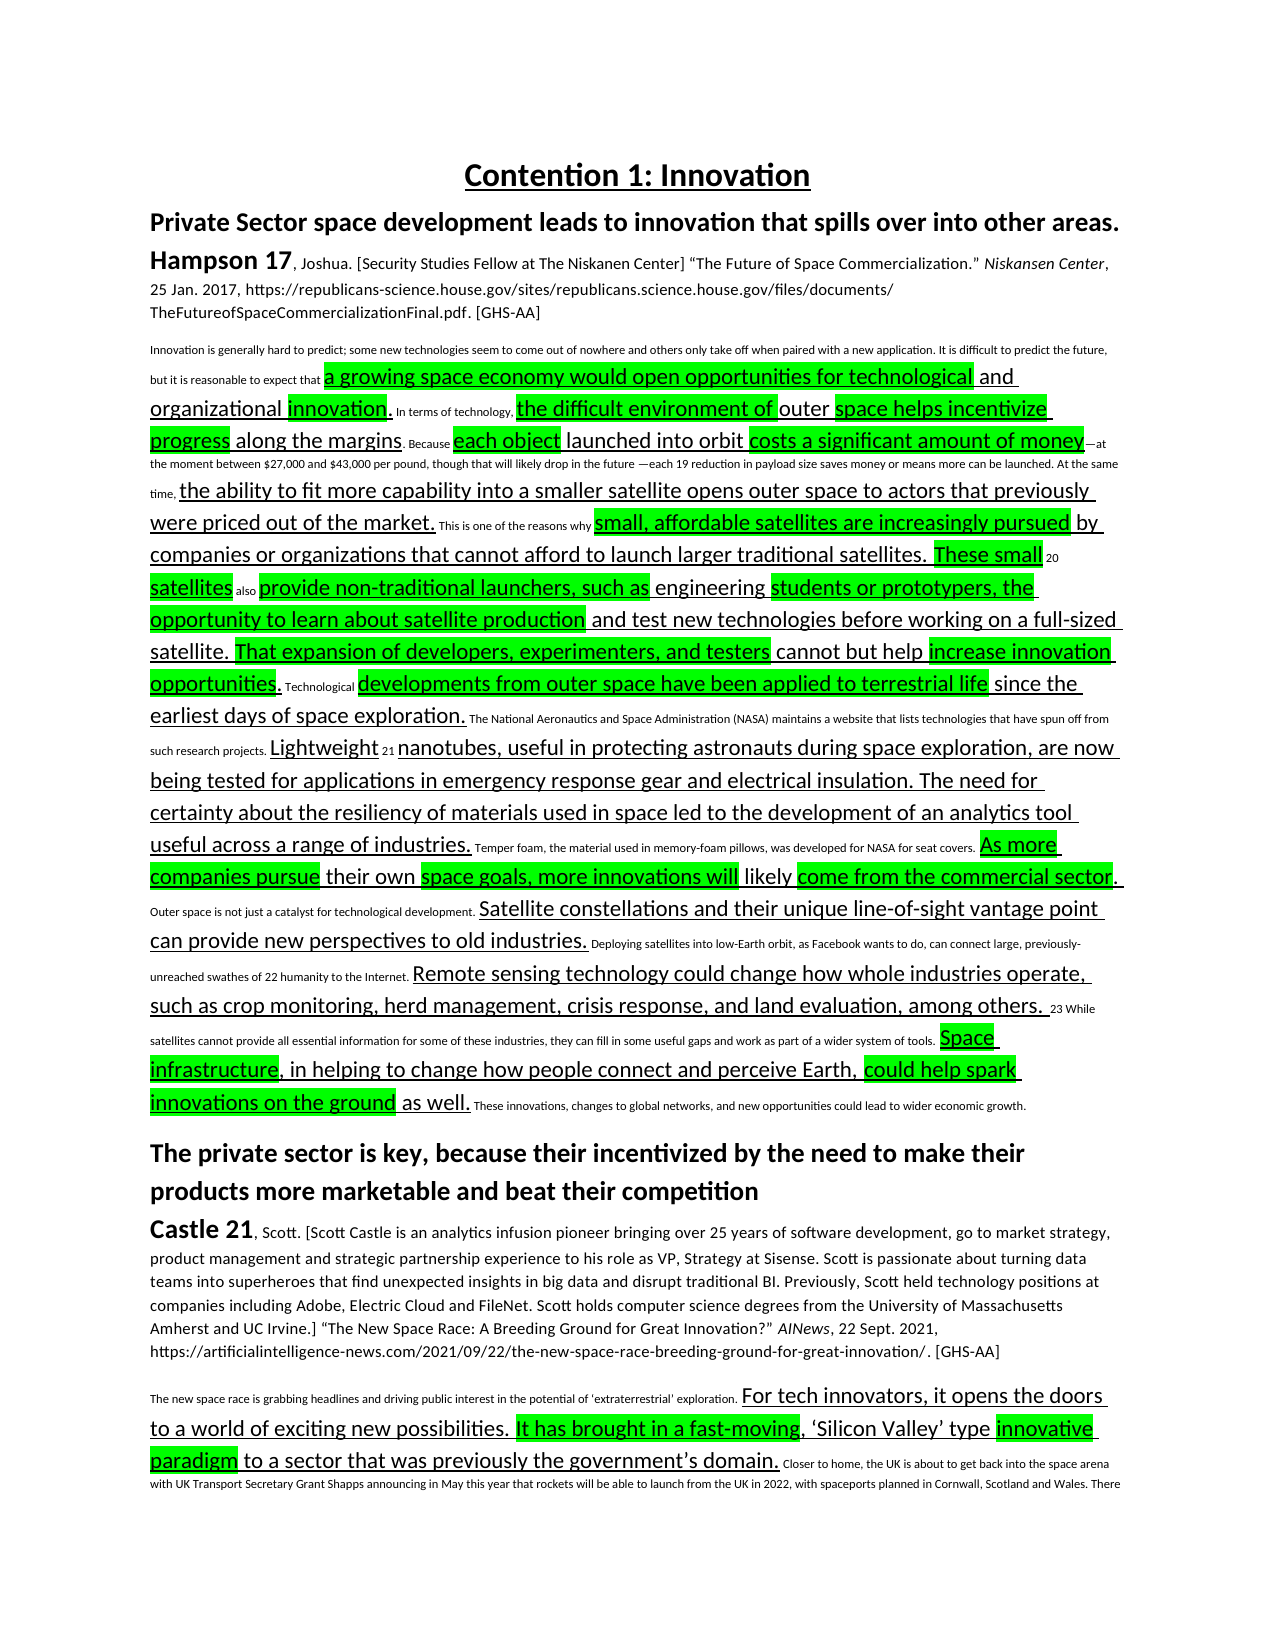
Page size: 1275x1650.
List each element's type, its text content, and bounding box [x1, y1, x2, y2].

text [150, 1382, 1125, 1492]
subtitle Contention 1: Innovation [150, 154, 1125, 195]
text Castle 21, Scott. [Scott Castle is an analytics infusion pioneer bringing over 25 years of software development, go to market strategy, product management and strategic partnership experience to his role as VP, Strategy at Sisense. Scott is passionate about turning data teams into superheroes that find unexpected insights in big data and disrupt traditional BI. Previously, Scott held technology positions at companies including Adobe, Electric Cloud and FileNet. Scott holds computer science degrees from the University of Massachusetts Amherst and UC Irvine.] “The New Space Race: A Breeding Ground for Great Innovation?” AINews, 22 Sept. 2021, https://artificialintelligence-news.com/2021/09/22/the-new-space-race-breeding-ground-for-great-innovation/. [GHS-AA] [150, 1212, 1125, 1362]
text Hampson 17, Joshua. [Security Studies Fellow at The Niskanen Center] “The Future of Space Commercialization.” Niskansen Center, 25 Jan. 2017, https://republicans-science.house.gov/sites/republicans.science.house.gov/files/documents/TheFutureofSpaceCommercializationFinal.pdf. [GHS-AA] [150, 243, 1125, 323]
text Innovation is generally hard to predict; some new technologies seem to come out of nowhere and others only take off when paired with a new application. It is difficult to predict the future, but it is reasonable to expect that a growing space economy would open opportunities for technological and organizational innovation. In terms of technology, the difficult environment of outer space helps incentivize progress along the margins. Because each object launched into orbit costs a significant amount of money—at the moment between $27,000 and $43,000 per pound, though that will likely drop in the future —each 19 reduction in payload size saves money or means more can be launched. At the same time, the ability to fit more capability into a smaller satellite opens outer space to actors that previously were priced out of the market. This is one of the reasons why small, affordable satellites are increasingly pursued by companies or organizations that cannot afford to launch larger traditional satellites. These small 20 satellites also provide non-traditional launchers, such as engineering students or prototypers, the opportunity to learn about satellite production and test new technologies before working on a full-sized satellite. That expansion of developers, experimenters, and testers cannot but help increase innovation opportunities. Technological developments from outer space have been applied to terrestrial life since the earliest days of space exploration. The National Aeronautics and Space Administration (NASA) maintains a website that lists technologies that have spun off from such research projects. Lightweight 21 nanotubes, useful in protecting astronauts during space exploration, are now being tested for applications in emergency response gear and electrical insulation. The need for certainty about the resiliency of materials used in space led to the development of an analytics tool useful across a range of industries. Temper foam, the material used in memory-foam pillows, was developed for NASA for seat covers. As more companies pursue their own space goals, more innovations will likely come from the commercial sector. Outer space is not just a catalyst for technological development. Satellite constellations and their unique line-of-sight vantage point can provide new perspectives to old industries. Deploying satellites into low-Earth orbit, as Facebook wants to do, can connect large, previously-unreached swathes of 22 humanity to the Internet. Remote sensing technology could change how whole industries operate, such as crop monitoring, herd management, crisis response, and land evaluation, among others. 23 While satellites cannot provide all essential information for some of these industries, they can fill in some useful gaps and work as part of a wider system of tools. Space infrastructure, in helping to change how people connect and perceive Earth, could help spark innovations on the ground as well. These innovations, changes to global networks, and new opportunities could lead to wider economic growth. [150, 342, 1125, 1116]
subtitle Private Sector space development leads to innovation that spills over into other areas. [150, 205, 1125, 238]
subtitle The private sector is key, because their incentivized by the need to make their products more marketable and beat their competition [150, 1136, 1125, 1207]
